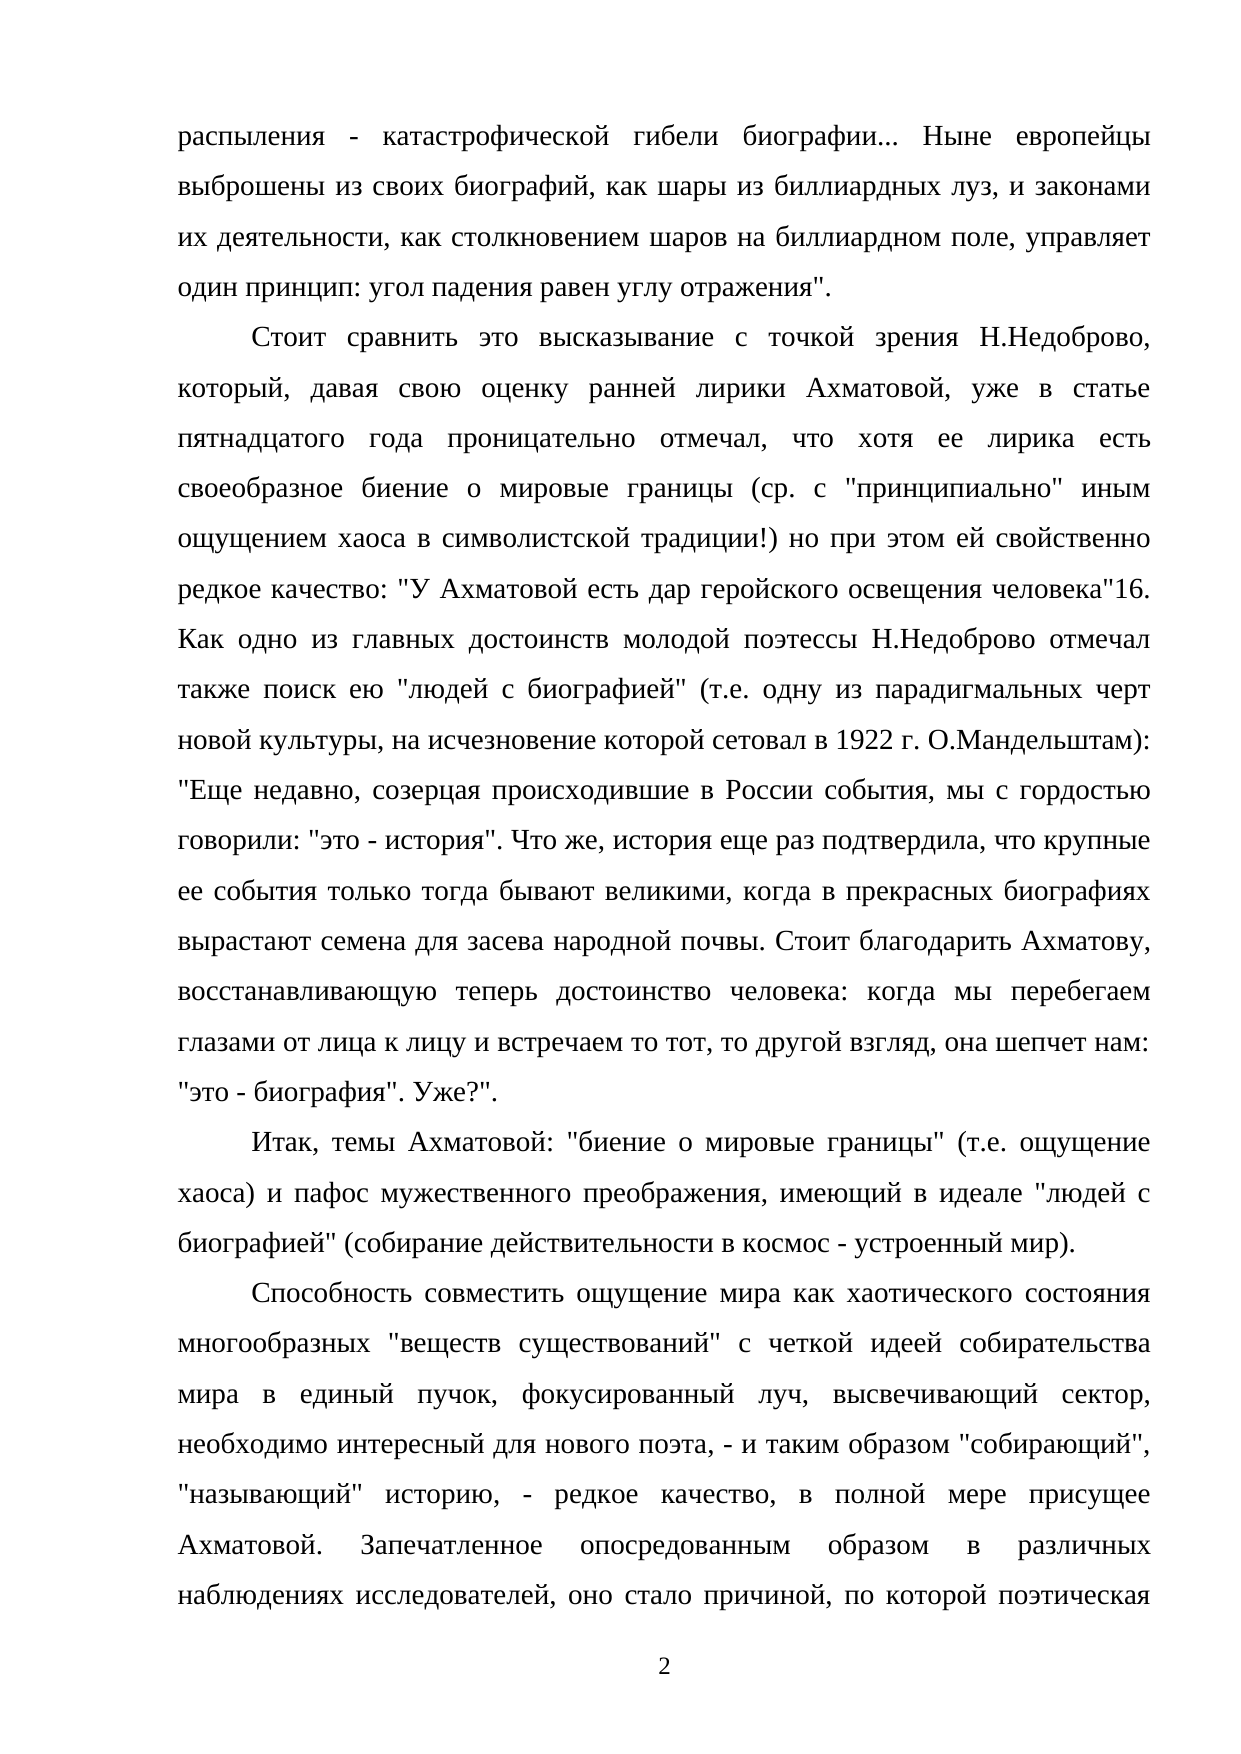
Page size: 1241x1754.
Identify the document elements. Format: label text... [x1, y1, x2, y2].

text Стоит сравнить это высказывание с точкой зрения Н.Недоброво, который, давая свою оценку ранней лирики Ахматовой, уже в статье пятнадцатого года проницательно отмечал, что хотя ее лирика есть своеобразное биение о мировые границы (ср. с "принципиально" иным ощущением хаоса в символистской традиции!) но при этом ей свойственно редкое качество: "У Ахматовой есть дар геройского освещения человека"16. Как одно из главных достоинств молодой поэтессы Н.Недоброво отмечал также поиск ею "людей с биографией" (т.е. одну из парадигмальных черт новой культуры, на исчезновение которой сетовал в 1922 г. О.Мандельштам): "Еще недавно, созерцая происходившие в России события, мы с гордостью говорили: "это - история". Что же, история еще раз подтвердила, что крупные ее события только тогда бывают великими, когда в прекрасных биографиях вырастают семена для засева народной почвы. Стоит благодарить Ахматову, восстанавливающую теперь достоинство человека: когда мы перебегаем глазами от лица к лицу и встречаем то тот, то другой взгляд, она шепчет нам: "это - биография". Уже?". [177, 319, 1152, 1108]
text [177, 118, 1152, 303]
text Итак, темы Ахматовой: "биение о мировые границы" (т.е. ощущение хаоса) и пафос мужественного преображения, имеющий в идеале "людей с биографией" (собирание действительности в космос - устроенный мир). [177, 1124, 1152, 1258]
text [177, 1275, 1152, 1611]
